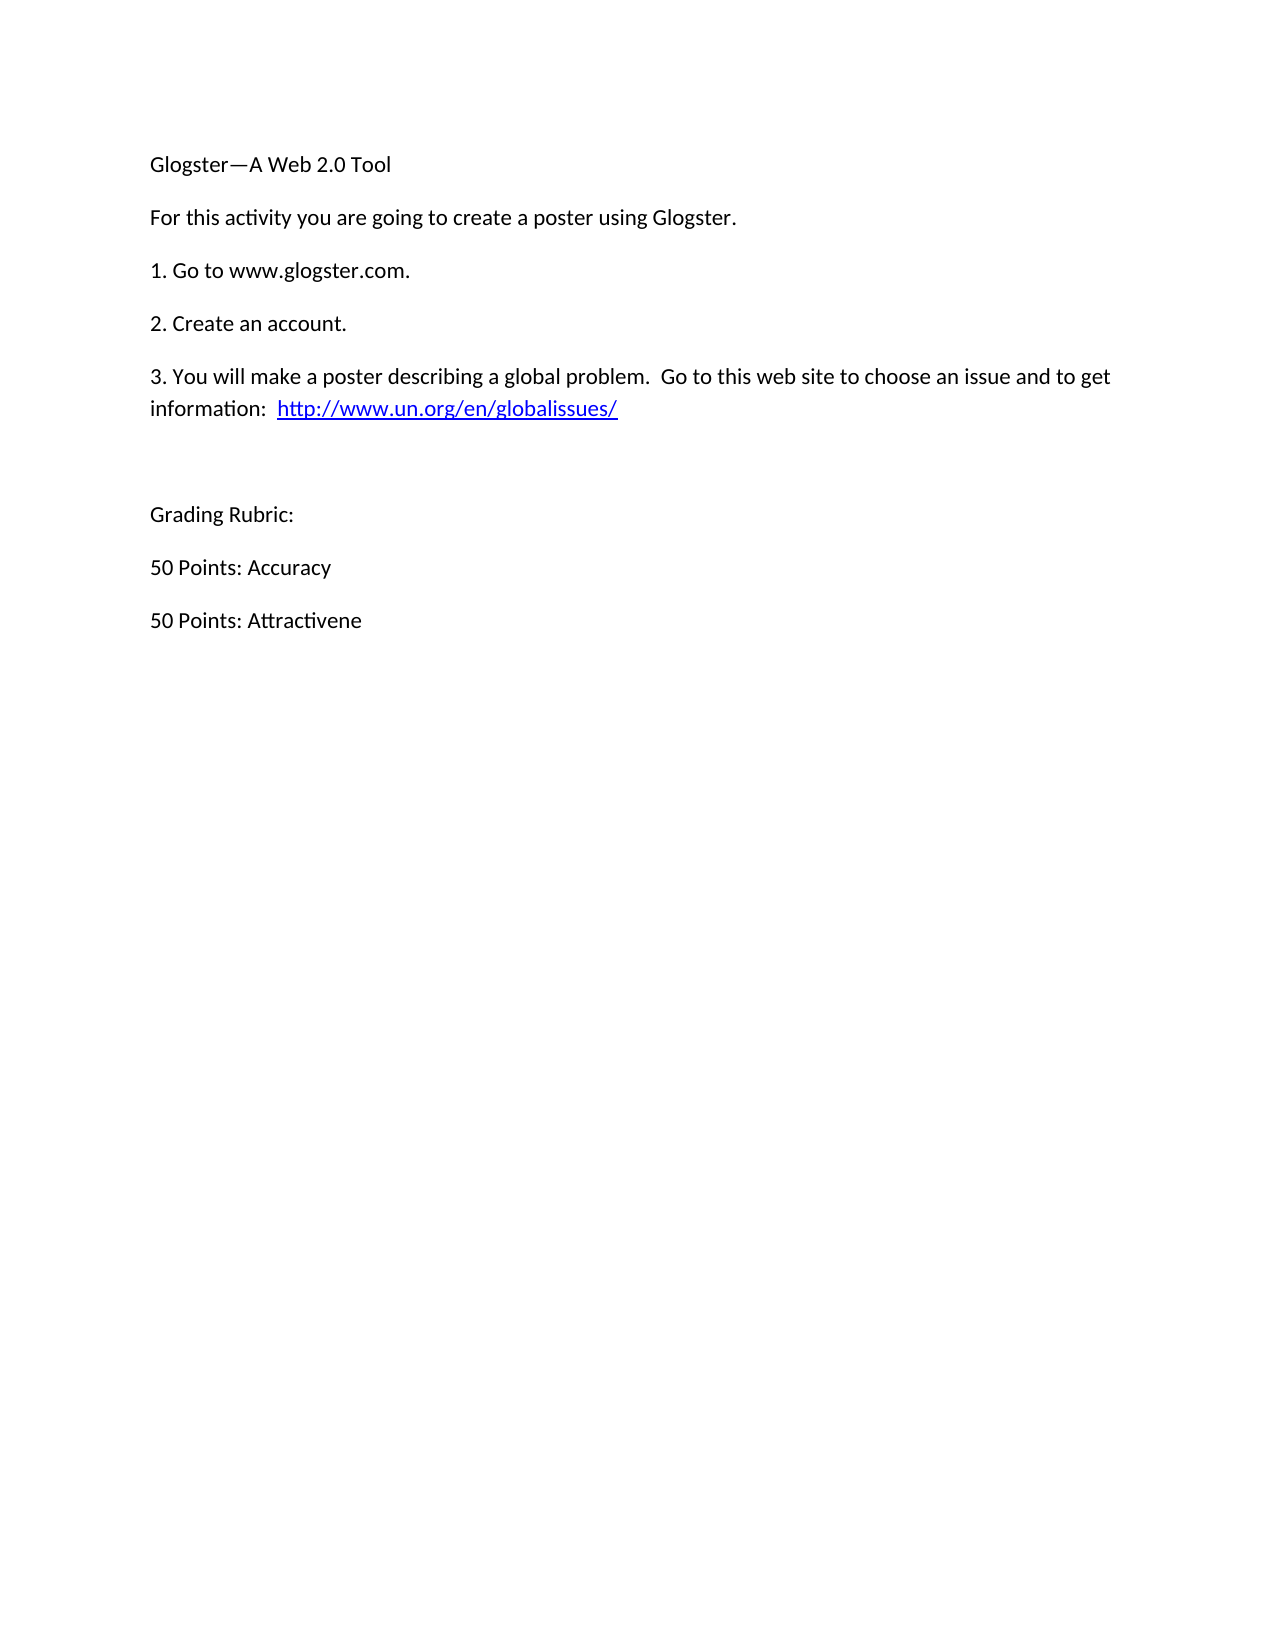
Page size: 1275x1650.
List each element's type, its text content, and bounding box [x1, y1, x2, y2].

text 50 Points: Attractivene [150, 606, 1125, 634]
text 3. You will make a poster describing a global problem. Go to this web site to choose an issue and to get information: http://www.un.org/en/globalissues/ [150, 362, 1125, 422]
text 2. Create an account. [150, 309, 1125, 337]
text 50 Points: Accuracy [150, 553, 1125, 581]
text Glogster—A Web 2.0 Tool [150, 150, 1125, 178]
text For this activity you are going to create a poster using Glogster. [150, 203, 1125, 231]
text 1. Go to www.glogster.com. [150, 256, 1125, 284]
text Grading Rubric: [150, 500, 1125, 528]
